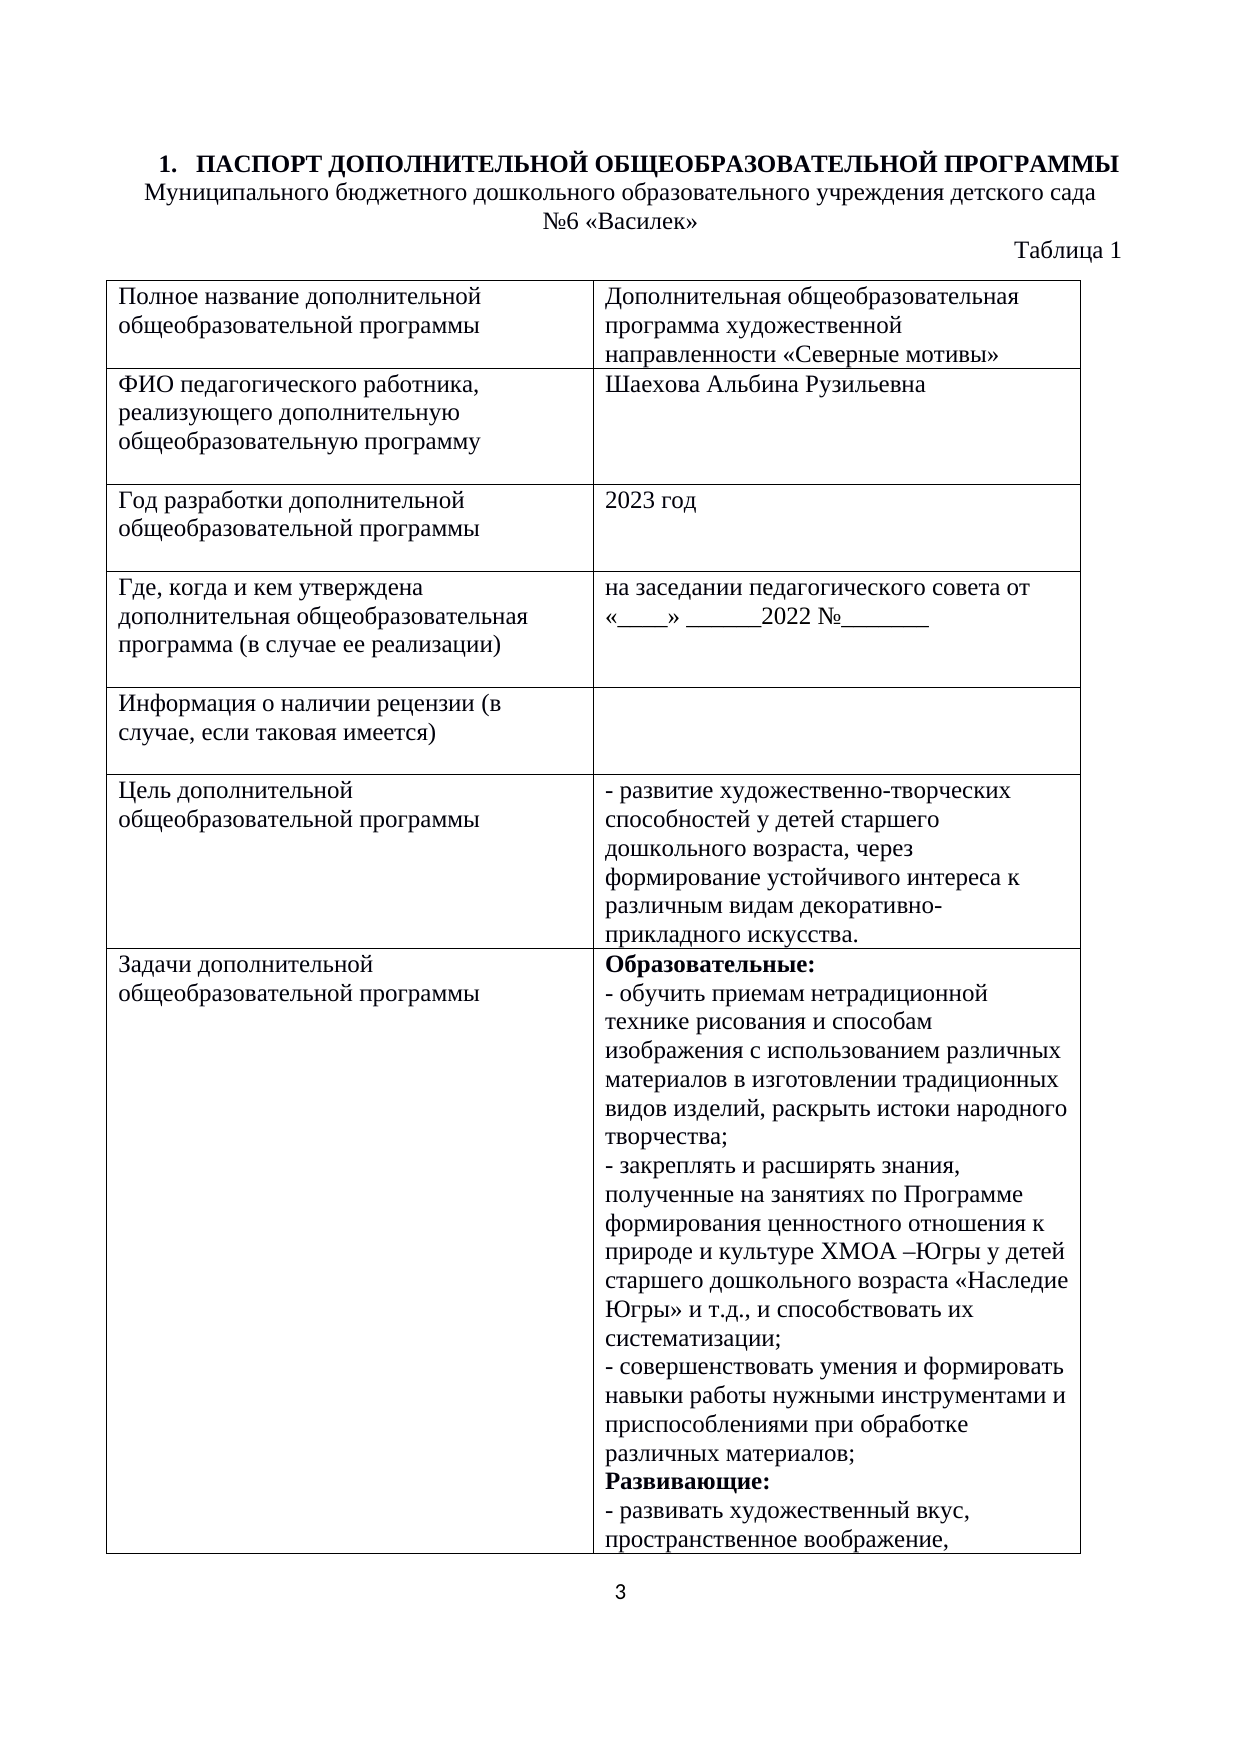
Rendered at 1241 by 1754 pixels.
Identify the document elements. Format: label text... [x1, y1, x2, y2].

table_cell Цель дополнительной общеобразовательной программы [107, 775, 593, 948]
table_cell Год разработки дополнительной общеобразовательной программы [107, 485, 593, 571]
table_cell ФИО педагогического работника, реализующего дополнительную общеобразовательную программу [107, 369, 593, 484]
table_cell [594, 688, 1080, 774]
table_cell - развитие художественно-творческих способностей у детей старшего дошкольного возраста, через формирование устойчивого интереса к различным видам декоративно-прикладного искусства. [594, 775, 1080, 948]
table_header Дополнительная общеобразовательная программа художественной направленности «Северные мотивы» [594, 281, 1080, 368]
table_cell Шаехова Альбина Рузильевна [594, 369, 1080, 484]
table_cell 2023 год [594, 485, 1080, 571]
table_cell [594, 949, 1080, 1553]
table_header Полное название дополнительной общеобразовательной программы [107, 281, 593, 368]
list ПАСПОРТ ДОПОЛНИТЕЛЬНОЙ ОБЩЕОБРАЗОВАТЕЛЬНОЙ ПРОГРАММЫ [156, 149, 1122, 177]
text Муниципального бюджетного дошкольного образовательного учреждения детского сада [118, 177, 1122, 206]
table_cell Где, когда и кем утверждена дополнительная общеобразовательная программа (в случае ее реализации) [107, 572, 593, 687]
text Таблица 1 [118, 235, 1122, 264]
table_cell на заседании педагогического совета от «____» ______2022 №_______ [594, 572, 1080, 687]
text №6 «Василек» [118, 206, 1122, 235]
table_cell Информация о наличии рецензии (в случае, если таковая имеется) [107, 688, 593, 774]
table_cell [107, 949, 593, 1553]
